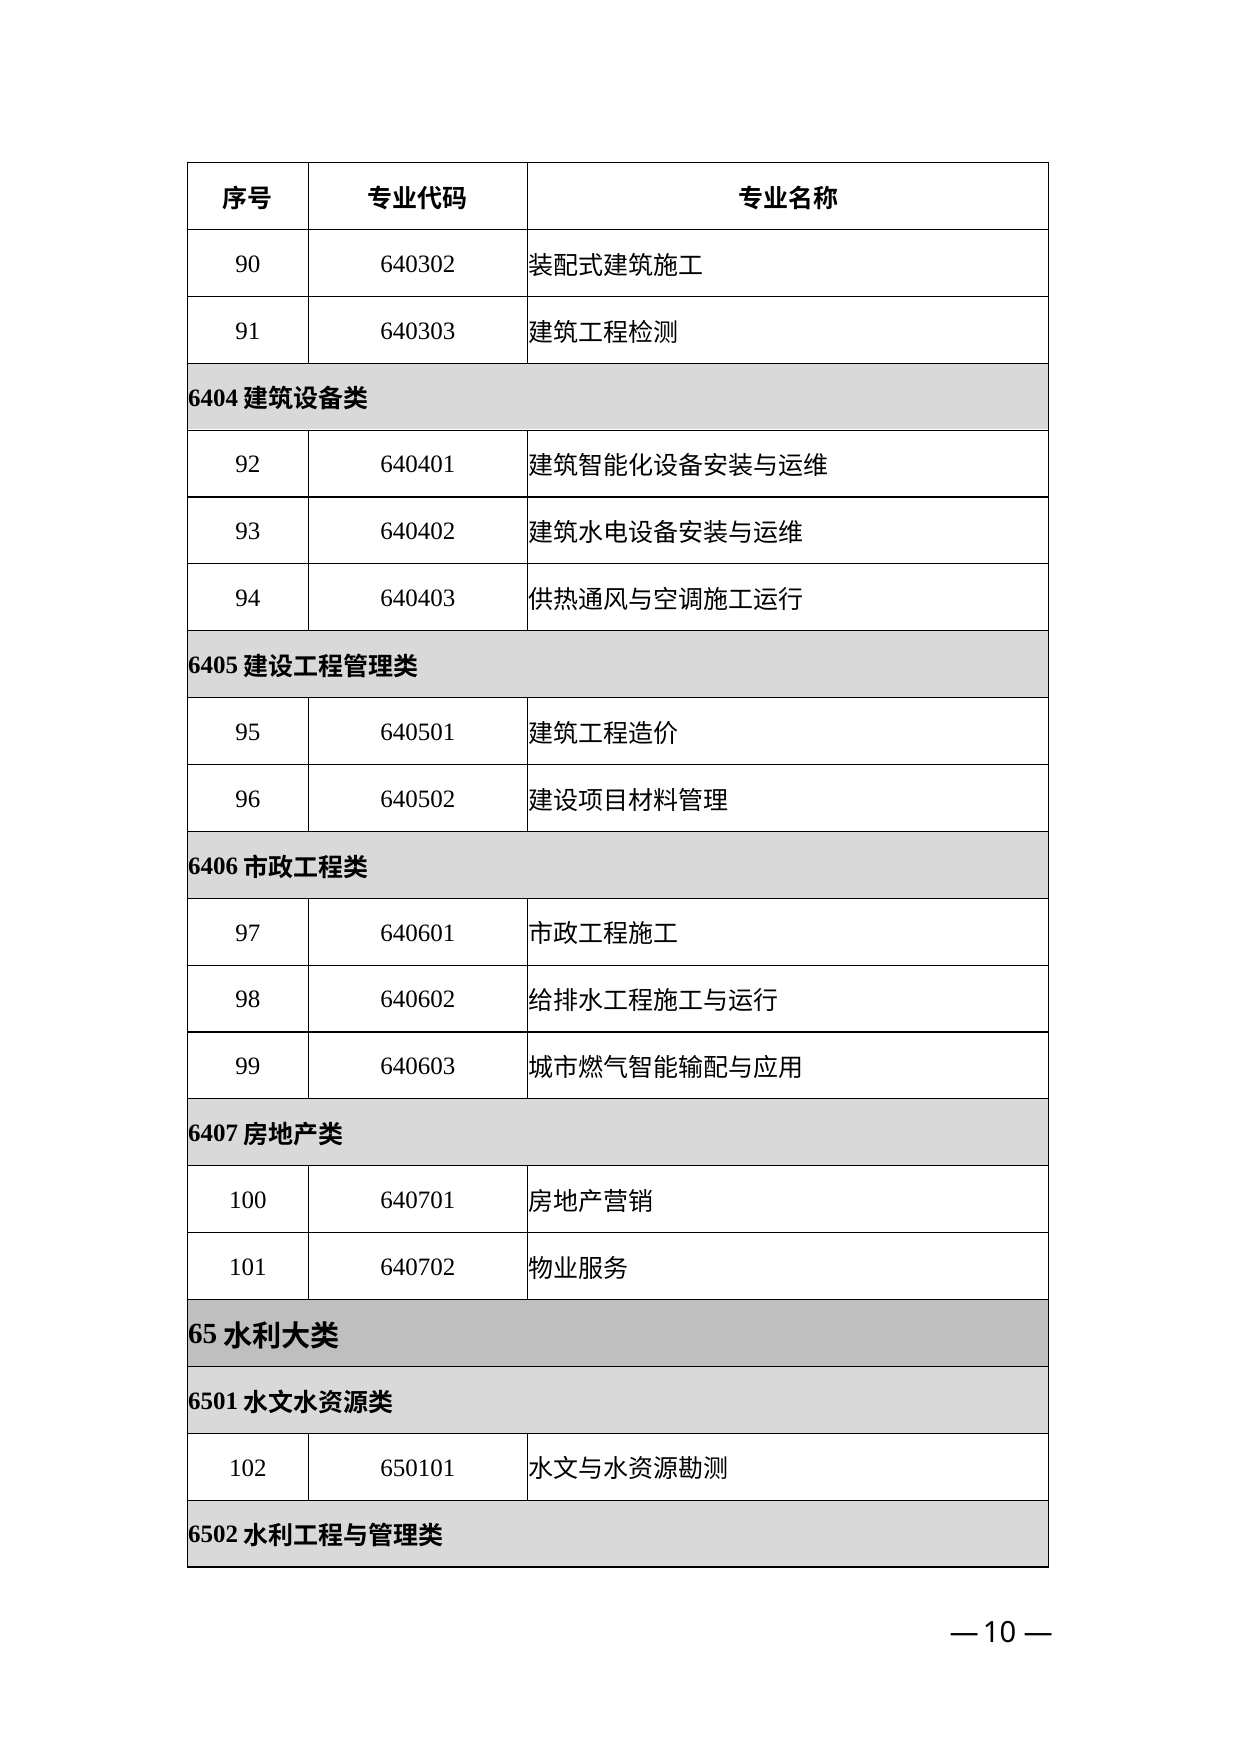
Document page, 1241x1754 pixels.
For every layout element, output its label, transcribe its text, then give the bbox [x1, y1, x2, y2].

table_cell 98 [188, 966, 308, 1031]
table_cell 640303 [309, 297, 527, 363]
table_cell 6501水文水资源类 [188, 1367, 1048, 1433]
table_cell 640302 [309, 230, 527, 296]
table_cell 装配式建筑施工 [528, 230, 1048, 296]
table_cell 物业服务 [528, 1233, 1048, 1299]
table_cell 建筑工程造价 [528, 698, 1048, 764]
table_cell 640403 [309, 564, 527, 630]
table_header 序号 [188, 163, 308, 229]
table_cell 640402 [309, 498, 527, 563]
table_header 专业代码 [309, 163, 527, 229]
table_cell 640502 [309, 765, 527, 831]
table_cell 101 [188, 1233, 308, 1299]
table_cell 65水利大类 [188, 1300, 1048, 1366]
table_cell 6406市政工程类 [188, 832, 1048, 898]
table_cell 6405建设工程管理类 [188, 631, 1048, 697]
table_cell 建筑工程检测 [528, 297, 1048, 363]
table_cell 640501 [309, 698, 527, 764]
table_cell 102 [188, 1434, 308, 1499]
table_cell 91 [188, 297, 308, 363]
table_cell 房地产营销 [528, 1166, 1048, 1232]
table_cell 6404建筑设备类 [188, 364, 1048, 429]
table_cell 97 [188, 899, 308, 964]
table_cell 城市燃气智能输配与应用 [528, 1033, 1048, 1098]
table_cell 100 [188, 1166, 308, 1232]
table_header 专业名称 [528, 163, 1048, 229]
table_cell 640603 [309, 1033, 527, 1098]
table_cell 94 [188, 564, 308, 630]
table_cell 640601 [309, 899, 527, 964]
table_cell 建筑水电设备安装与运维 [528, 498, 1048, 563]
table_cell 水文与水资源勘测 [528, 1434, 1048, 1499]
table_cell 市政工程施工 [528, 899, 1048, 964]
table_cell 650101 [309, 1434, 527, 1499]
table_cell 6407房地产类 [188, 1099, 1048, 1165]
table_cell 90 [188, 230, 308, 296]
table_cell 640401 [309, 431, 527, 496]
table_cell 93 [188, 498, 308, 563]
table_cell 99 [188, 1033, 308, 1098]
table_cell 给排水工程施工与运行 [528, 966, 1048, 1031]
table_cell 640702 [309, 1233, 527, 1299]
table_cell 96 [188, 765, 308, 831]
table_cell 640701 [309, 1166, 527, 1232]
table_cell 建筑智能化设备安装与运维 [528, 431, 1048, 496]
table_cell 6502水利工程与管理类 [188, 1501, 1048, 1566]
table_cell 640602 [309, 966, 527, 1031]
table_cell 供热通风与空调施工运行 [528, 564, 1048, 630]
table_cell 建设项目材料管理 [528, 765, 1048, 831]
table_cell 92 [188, 431, 308, 496]
table_cell 95 [188, 698, 308, 764]
